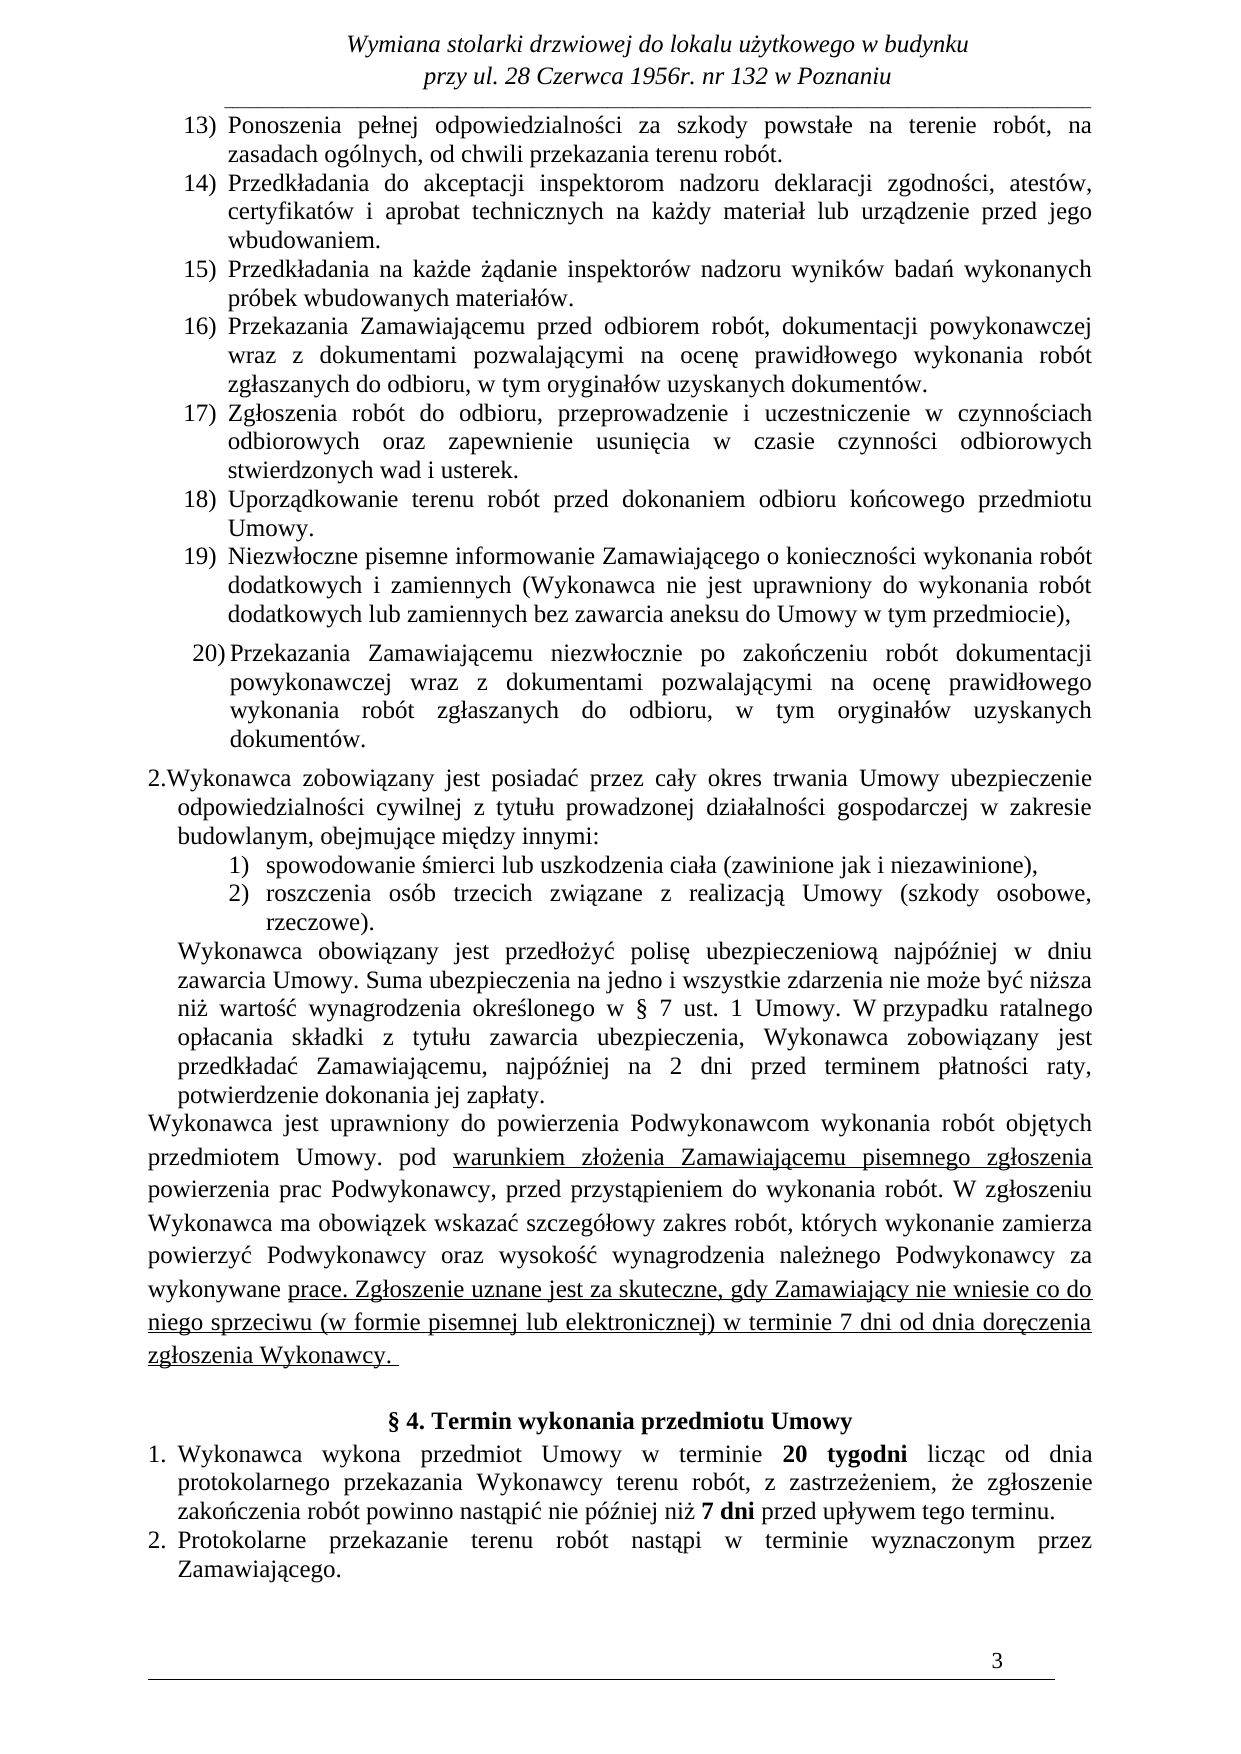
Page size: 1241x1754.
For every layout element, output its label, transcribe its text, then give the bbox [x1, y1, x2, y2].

list Niezwłoczne pisemne informowanie Zamawiającego o konieczności wykonania robót dodatkowych i zamiennych (Wykonawca nie jest uprawniony do wykonania robót dodatkowych lub zamiennych bez zawarcia aneksu do Umowy w tym przedmiocie), [183, 541, 1093, 628]
text Wykonawca obowiązany jest przedłożyć polisę ubezpieczeniową najpóźniej w dniu zawarcia Umowy. Suma ubezpieczenia na jedno i wszystkie zdarzenia nie może być niższa niż wartość wynagrodzenia określonego w § 7 ust. 1 Umowy. W przypadku ratalnego opłacania składki z tytułu zawarcia ubezpieczenia, Wykonawca zobowiązany jest przedkładać Zamawiającemu, najpóźniej na 2 dni przed terminem płatności raty, potwierdzenie dokonania jej zapłaty. [177, 936, 1093, 1108]
list Wykonawca zobowiązany jest posiadać przez cały okres trwania Umowy ubezpieczenie odpowiedzialności cywilnej z tytułu prowadzonej działalności gospodarczej w zakresie budowlanym, obejmujące między innymi: [148, 763, 1093, 850]
text 1. Wykonawca wykona przedmiot Umowy w terminie 20 tygodni licząc od dnia protokolarnego przekazania Wykonawcy terenu robót, z zastrzeżeniem, że zgłoszenie zakończenia robót powinno nastąpić nie później niż 7 dni przed upływem tego terminu. [148, 1439, 1093, 1525]
list Uporządkowanie terenu robót przed dokonaniem odbioru końcowego przedmiotu Umowy. [183, 484, 1093, 541]
list Przekazania Zamawiającemu niezwłocznie po zakończeniu robót dokumentacji powykonawczej wraz z dokumentami pozwalającymi na ocenę prawidłowego wykonania robót zgłaszanych do odbioru, w tym oryginałów uzyskanych dokumentów. [192, 638, 1093, 753]
text Wykonawca jest uprawniony do powierzenia Podwykonawcom wykonania robót objętych przedmiotem Umowy. pod warunkiem złożenia Zamawiającemu pisemnego zgłoszenia powierzenia prac Podwykonawcy, przed przystąpieniem do wykonania robót. W zgłoszeniu Wykonawca ma obowiązek wskazać szczegółowy zakres robót, których wykonanie zamierza powierzyć Podwykonawcy oraz wysokość wynagrodzenia należnego Podwykonawcy za wykonywane prace. Zgłoszenie uznane jest za skuteczne, gdy Zamawiający nie wniesie co do niego sprzeciwu (w formie pisemnej lub elektronicznej) w terminie 7 dni od dnia doręczenia zgłoszenia Wykonawcy. [148, 1108, 1093, 1368]
list Ponoszenia pełnej odpowiedzialności za szkody powstałe na terenie robót, na zasadach ogólnych, od chwili przekazania terenu robót. [183, 110, 1093, 168]
text § 4. Termin wykonania przedmiotu Umowy [148, 1406, 1093, 1434]
list Przekazania Zamawiającemu przed odbiorem robót, dokumentacji powykonawczej wraz z dokumentami pozwalającymi na ocenę prawidłowego wykonania robót zgłaszanych do odbioru, w tym oryginałów uzyskanych dokumentów. [183, 311, 1093, 398]
list roszczenia osób trzecich związane z realizacją Umowy (szkody osobowe, rzeczowe). [228, 878, 1093, 936]
list Zgłoszenia robót do odbioru, przeprowadzenie i uczestniczenie w czynnościach odbiorowych oraz zapewnienie usunięcia w czasie czynności odbiorowych stwierdzonych wad i usterek. [183, 398, 1093, 484]
list Przedkładania do akceptacji inspektorom nadzoru deklaracji zgodności, atestów, certyfikatów i aprobat technicznych na każdy materiał lub urządzenie przed jego wbudowaniem. [183, 168, 1093, 254]
list Przedkładania na każde żądanie inspektorów nadzoru wyników badań wykonanych próbek wbudowanych materiałów. [183, 254, 1093, 311]
text 2. Protokolarne przekazanie terenu robót nastąpi w terminie wyznaczonym przez Zamawiającego. [148, 1525, 1093, 1582]
list spowodowanie śmierci lub uszkodzenia ciała (zawinione jak i niezawinione), [228, 850, 1093, 878]
